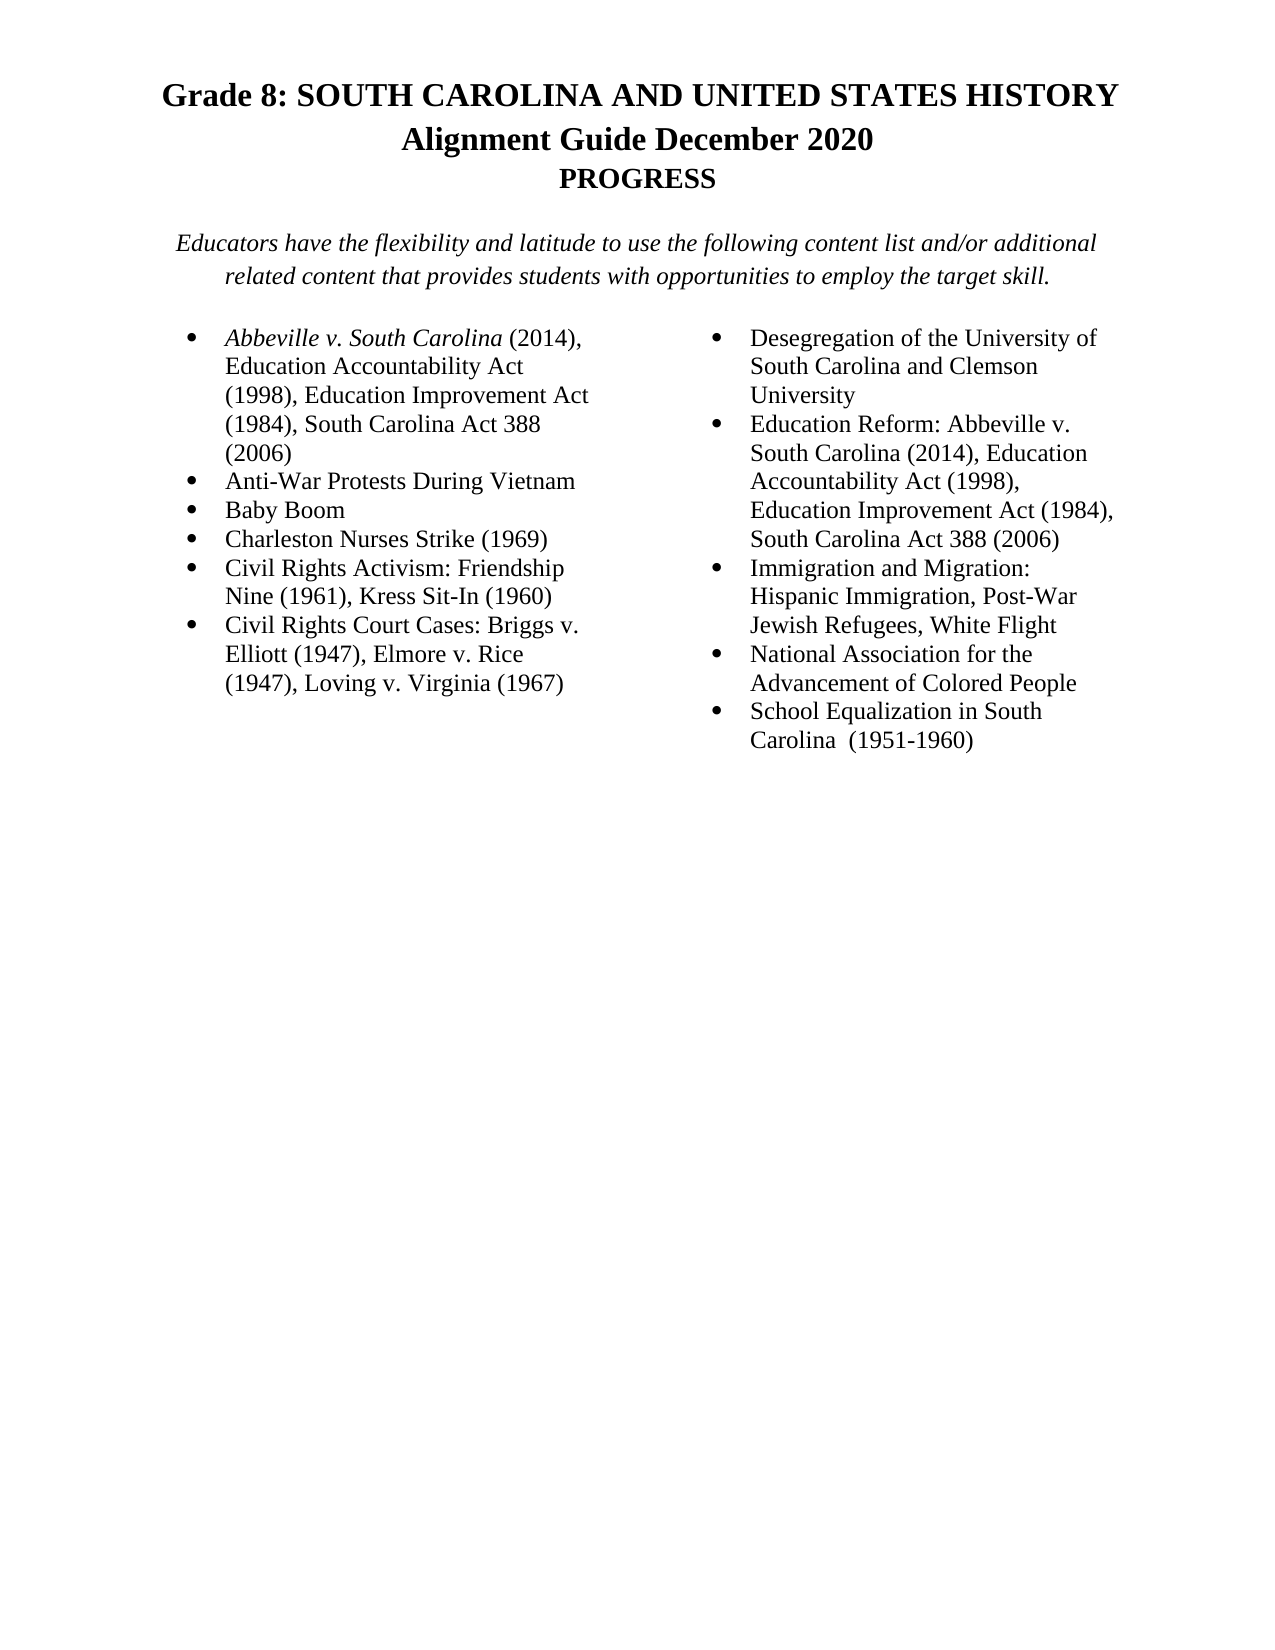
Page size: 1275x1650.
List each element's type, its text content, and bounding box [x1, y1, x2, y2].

list Immigration and Migration: Hispanic Immigration, Post-War Jewish Refugees, White Flight [712, 553, 1125, 639]
list National Association for the Advancement of Colored People [712, 639, 1125, 696]
list Civil Rights Court Cases: Briggs v. Elliott (1947), Elmore v. Rice (1947), Loving v. Virginia (1967) [187, 610, 600, 696]
list Education Reform: Abbeville v. South Carolina (2014), Education Accountability Act (1998), Education Improvement Act (1984), South Carolina Act 388 (2006) [712, 409, 1125, 553]
list Desegregation of the University of South Carolina and Clemson University [712, 323, 1125, 409]
list Civil Rights Activism: Friendship Nine (1961), Kress Sit-In (1960) [187, 553, 600, 610]
list Baby Boom [187, 495, 600, 524]
list Anti-War Protests During Vietnam [187, 466, 600, 495]
list Abbeville v. South Carolina (2014), Education Accountability Act (1998), Education Improvement Act (1984), South Carolina Act 388 (2006) [187, 323, 600, 466]
text Educators have the flexibility and latitude to use the following content list and/or additional related content that provides students with opportunities to employ the target skill. [150, 228, 1125, 289]
list School Equalization in South Carolina (1951-1960) [712, 696, 1125, 754]
text PROGRESS [150, 161, 1125, 195]
list Charleston Nurses Strike (1969) [187, 524, 600, 553]
